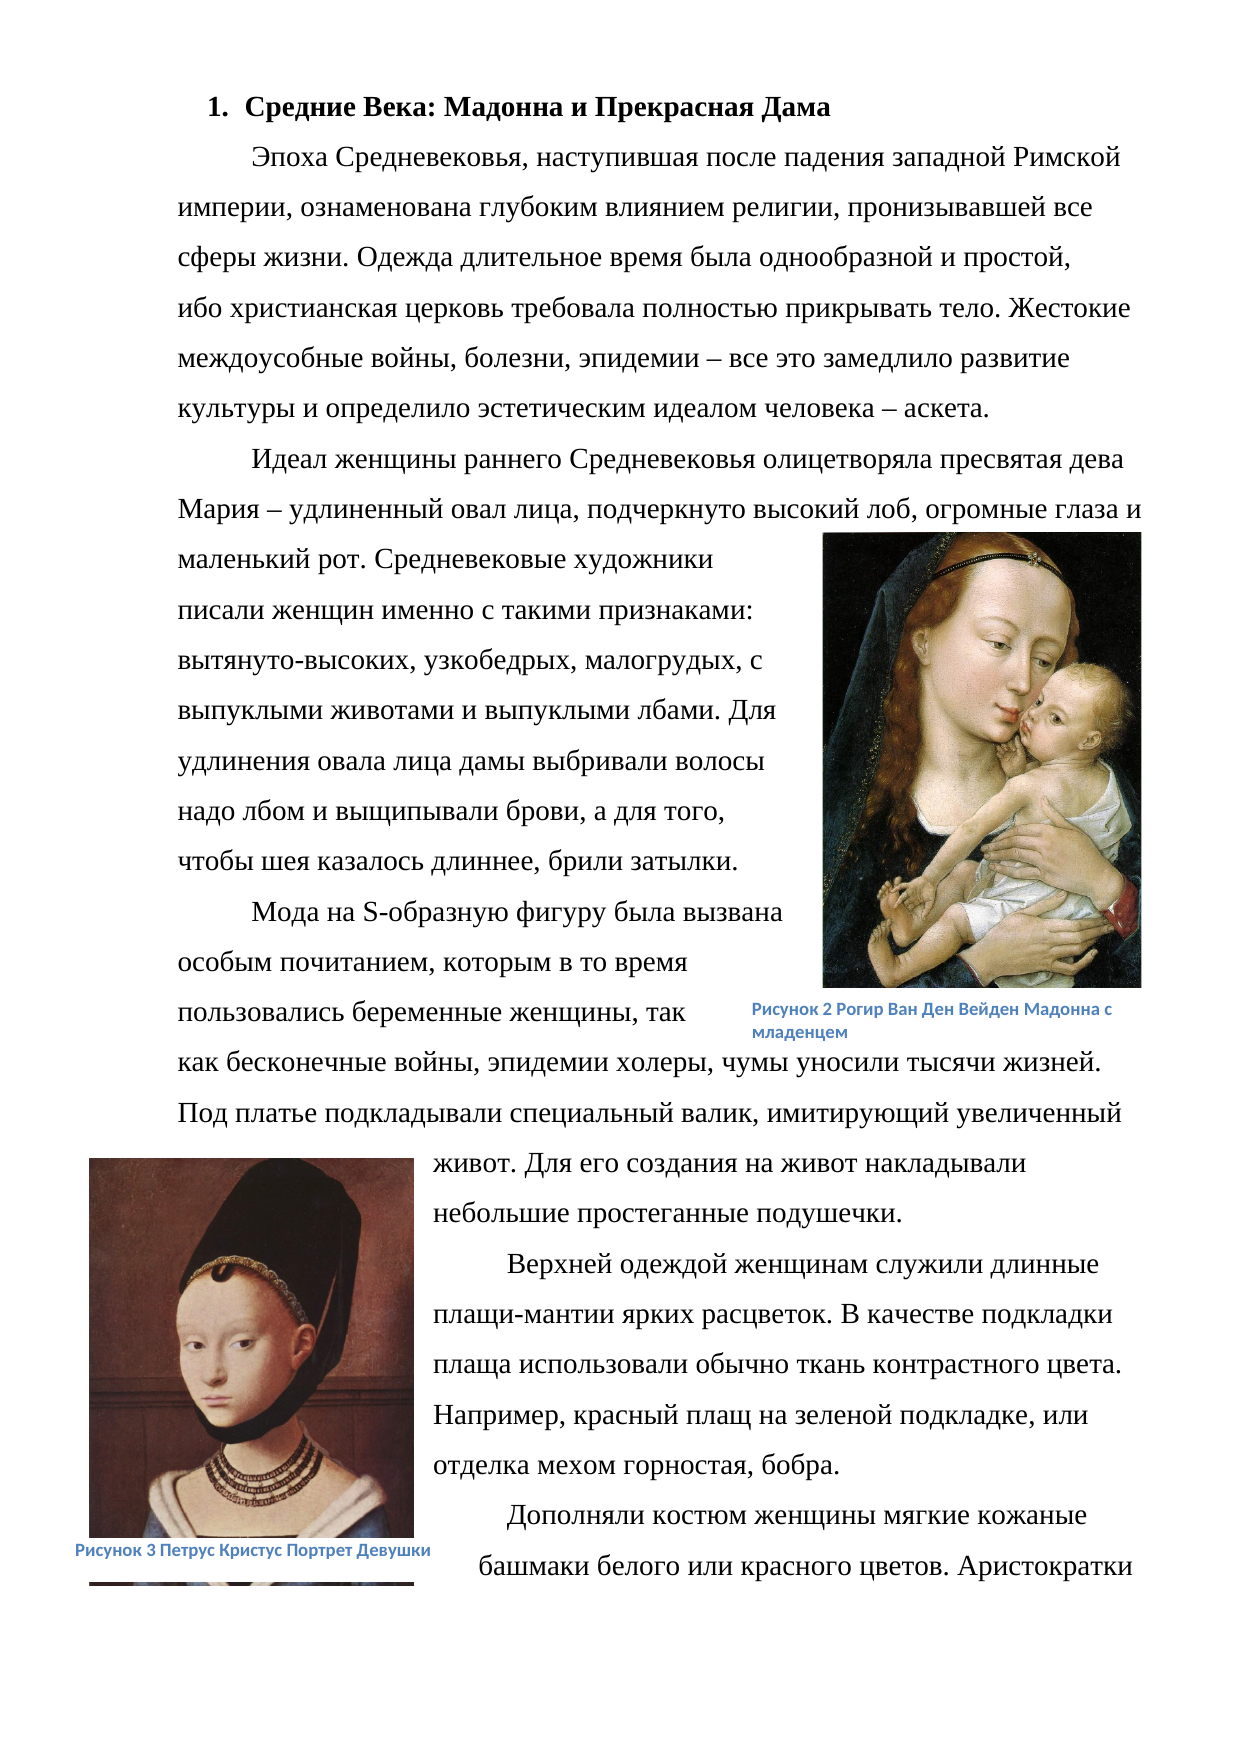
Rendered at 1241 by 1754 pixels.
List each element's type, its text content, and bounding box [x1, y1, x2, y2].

text Верхней одеждой женщинам служили длинные плащи-мантии ярких расцветок. В качестве подкладки плаща использовали обычно ткань контрастного цвета. Например, красный плащ на зеленой подкладке, или отделка мехом горностая, бобра. [414, 1246, 1152, 1481]
text Мода на S-образную фигуру была вызвана особым почитанием, которым в то время пользовались беременные женщины, так как бесконечные войны, эпидемии холеры, чумы уносили тысячи жизней. Под платье подкладывали специальный валик, имитирующий увеличенный живот. Для его создания на живот накладывали небольшие простеганные подушечки. [177, 894, 1152, 1229]
picture [89, 1158, 414, 1538]
text Эпоха Средневековья, наступившая после падения западной Римской империи, ознаменована глубоким влиянием религии, пронизывавшей все сферы жизни. Одежда длительное время была однообразной и простой, ибо христианская церковь требовала полностью прикрывать тело. Жестокие междоусобные войны, болезни, эпидемии – все это замедлило развитие культуры и определило эстетическим идеалом человека – аскета. [177, 139, 1152, 424]
text Идеал женщины раннего Средневековья олицетворяла пресвятая дева Мария – удлиненный овал лица, подчеркнуто высокий лоб, огромные глаза и маленький рот. Средневековые художники писали женщин именно с такими признаками: вытянуто-высоких, узкобедрых, малогрудых, с выпуклыми животами и выпуклыми лбами. Для удлинения овала лица дамы выбривали волосы надо лбом и выщипывали брови, а для того, чтобы шея казалось длиннее, брили затылки. [177, 441, 1152, 877]
subtitle Средние Века: Мадонна и Прекрасная Дама [207, 89, 1152, 122]
picture [822, 532, 1142, 986]
